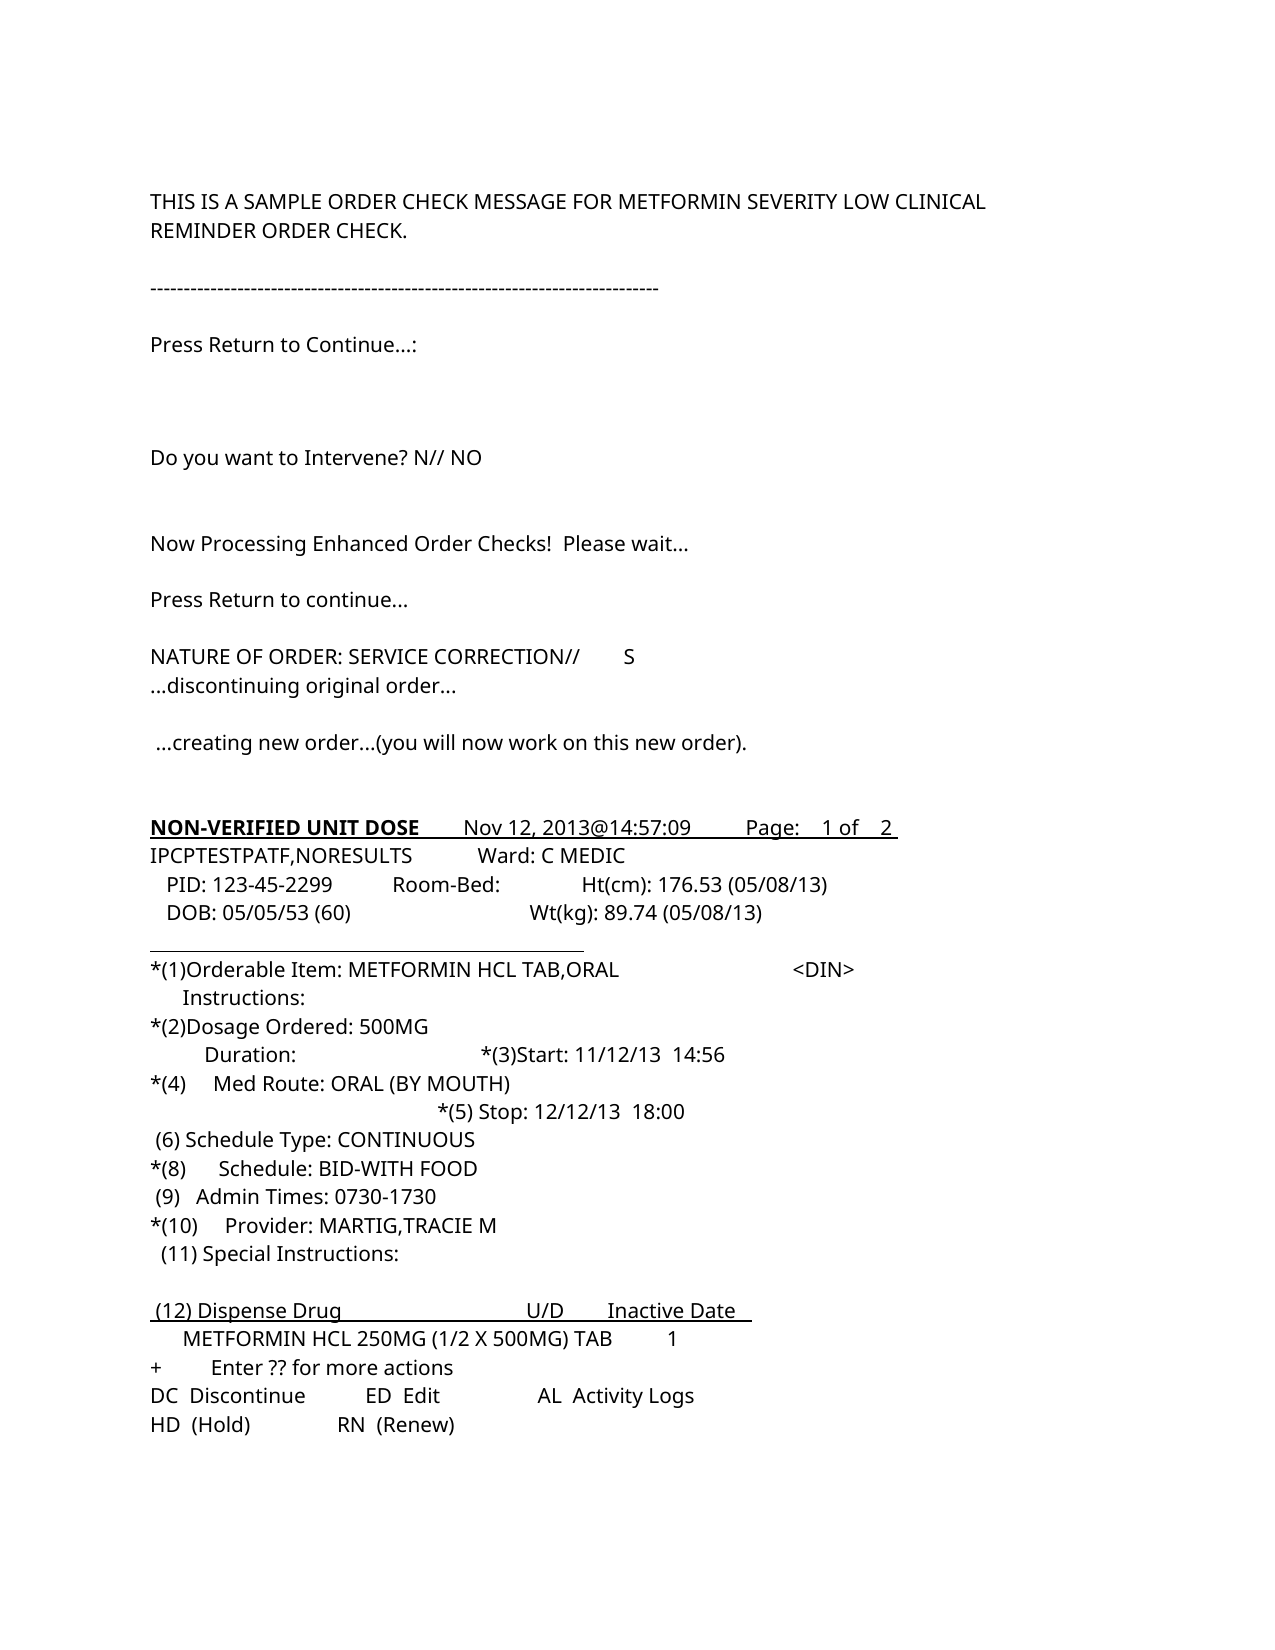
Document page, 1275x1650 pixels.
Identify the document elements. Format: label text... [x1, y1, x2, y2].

text DC Discontinue ED Edit AL Activity Logs [150, 1381, 1125, 1410]
text Instructions: [150, 983, 1125, 1012]
text ...discontinuing original order... [150, 671, 1125, 699]
text Duration: *(3)Start: 11/12/13 14:56 [150, 1040, 1125, 1069]
text (9) Admin Times: 0730-1730 [150, 1182, 1125, 1211]
text Do you want to Intervene? N// NO [150, 443, 1125, 472]
text DOB: 05/05/53 (60) Wt(kg): 89.74 (05/08/13) [150, 898, 1125, 927]
text *(1)Orderable Item: METFORMIN HCL TAB,ORAL <DIN> [150, 955, 1125, 983]
text METFORMIN HCL 250MG (1/2 X 500MG) TAB 1 [150, 1324, 1125, 1353]
text PID: 123-45-2299 Room-Bed: Ht(cm): 176.53 (05/08/13) [150, 870, 1125, 898]
text + Enter ?? for more actions [150, 1353, 1125, 1381]
text Press Return to continue... [150, 586, 1125, 614]
text (6) Schedule Type: CONTINUOUS [150, 1126, 1125, 1154]
text *(5) Stop: 12/12/13 18:00 [150, 1097, 1125, 1126]
text *(8) Schedule: BID-WITH FOOD [150, 1154, 1125, 1182]
text *(2)Dosage Ordered: 500MG [150, 1012, 1125, 1040]
text NON-VERIFIED UNIT DOSE Nov 12, 2013@14:57:09 Page: 1 of 2 [150, 813, 1125, 842]
text HD (Hold) RN (Renew) [150, 1410, 1125, 1438]
text Press Return to Continue...: [150, 330, 1125, 358]
text (11) Special Instructions: [150, 1239, 1125, 1268]
text (12) Dispense Drug U/D Inactive Date [150, 1296, 1125, 1324]
text REMINDER ORDER CHECK. [150, 216, 1125, 244]
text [150, 273, 1125, 301]
text *(10) Provider: MARTIG,TRACIE M [150, 1211, 1125, 1239]
text IPCPTESTPATF,NORESULTS Ward: C MEDIC [150, 842, 1125, 870]
text NATURE OF ORDER: SERVICE CORRECTION// S [150, 642, 1125, 671]
text THIS IS A SAMPLE ORDER CHECK MESSAGE FOR METFORMIN SEVERITY LOW CLINICAL [150, 187, 1125, 216]
text Now Processing Enhanced Order Checks! Please wait... [150, 529, 1125, 557]
text *(4) Med Route: ORAL (BY MOUTH) [150, 1069, 1125, 1097]
text ...creating new order...(you will now work on this new order). [150, 728, 1125, 756]
